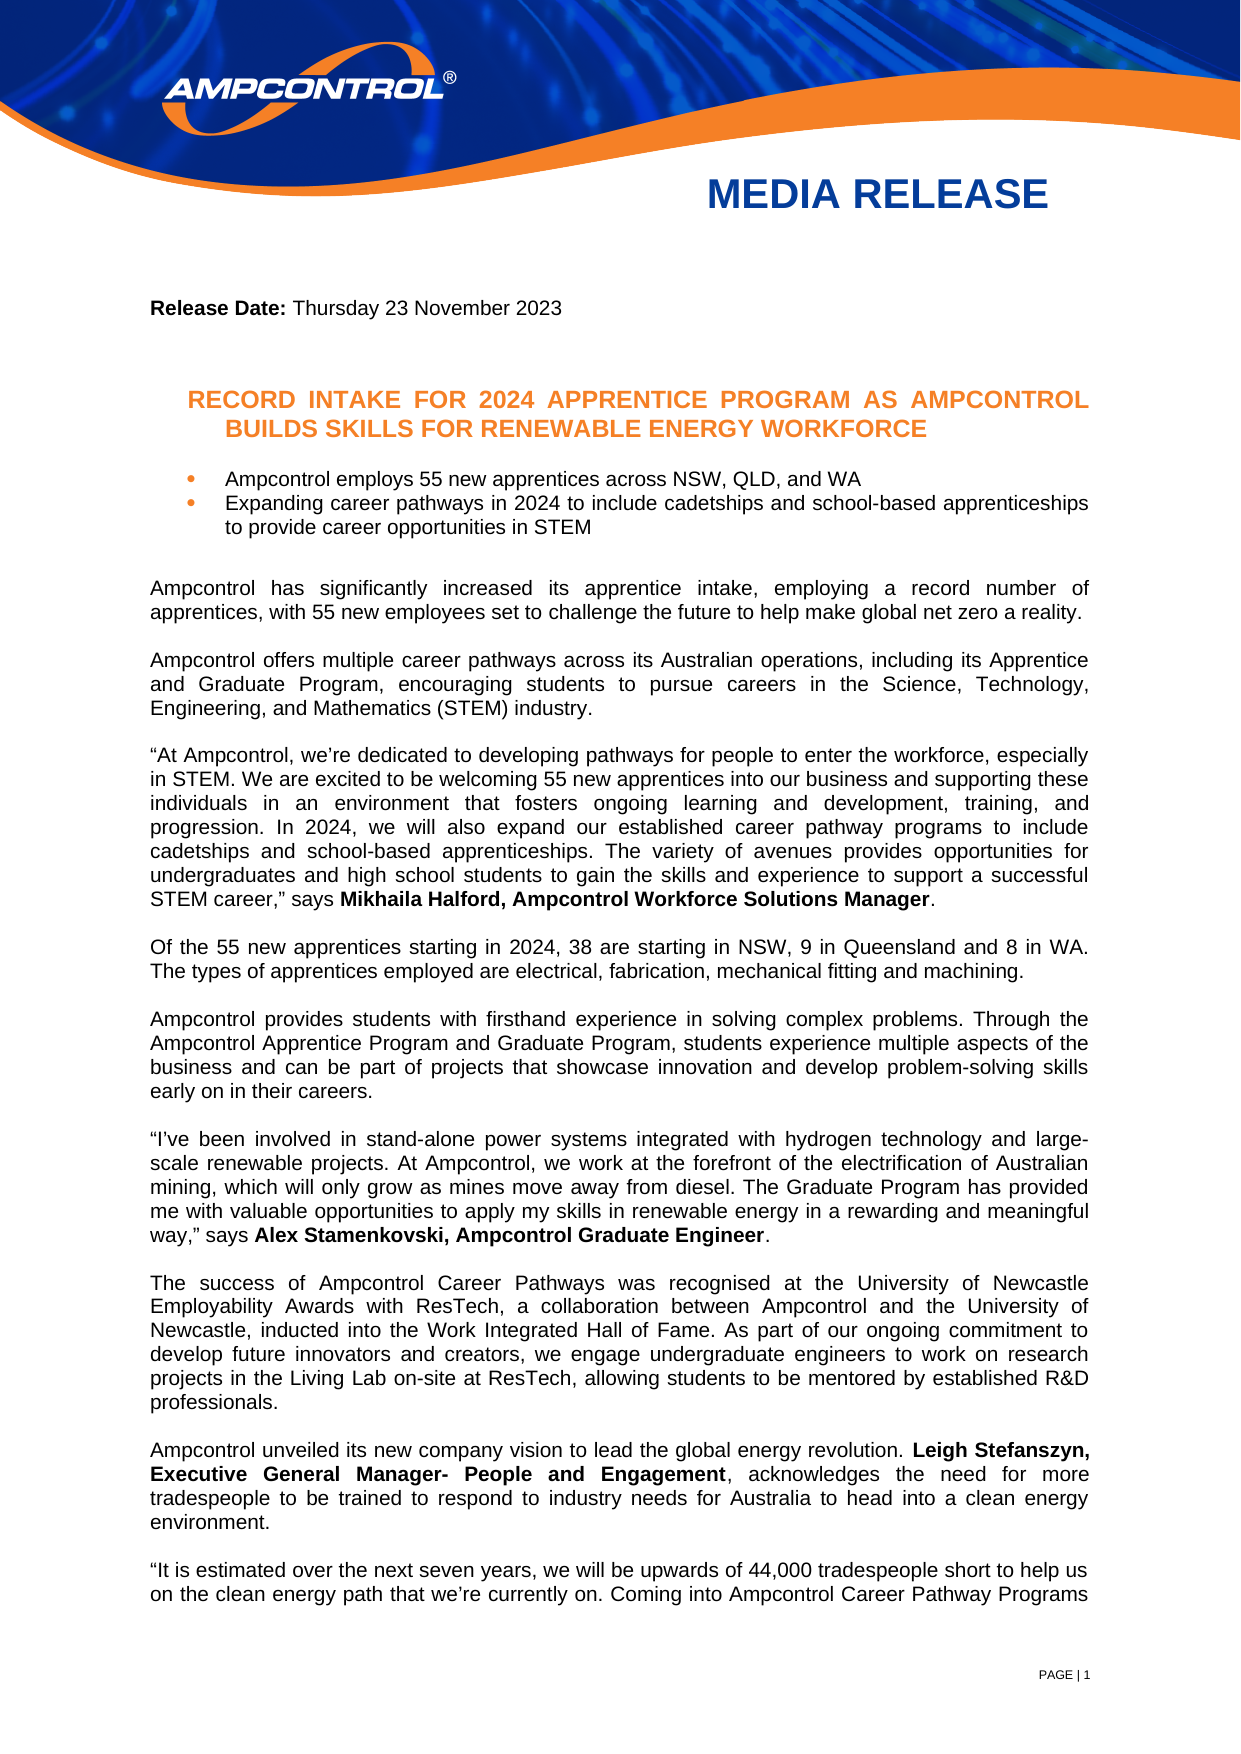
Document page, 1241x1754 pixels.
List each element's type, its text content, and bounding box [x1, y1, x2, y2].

list The success of Ampcontrol Career Pathways was recognised at the University of Newcastle Employability Awards with ResTech, a collaboration between Ampcontrol and the University of Newcastle, inducted into the Work Integrated Hall of Fame. As part of our ongoing commitment to develop future innovators and creators, we engage undergraduate engineers to work on research projects in the Living Lab on-site at ResTech, allowing students to be mentored by established R&D professionals. [150, 1270, 1090, 1414]
text Release Date: Thursday 23 November 2023 [150, 295, 1090, 319]
picture [974, 185, 982, 196]
list “I’ve been involved in stand-alone power systems integrated with hydrogen technology and large-scale renewable projects. At Ampcontrol, we work at the forefront of the electrification of Australian mining, which will only grow as mines move away from diesel. The Graduate Program has provided me with valuable opportunities to apply my skills in renewable energy in a rewarding and meaningful way,” says Alex Stamenkovski, Ampcontrol Graduate Engineer. [150, 1127, 1090, 1246]
list Ampcontrol offers multiple career pathways across its Australian operations, including its Apprentice and Graduate Program, encouraging students to pursue careers in the Science, Technology, Engineering, and Mathematics (STEM) industry. [150, 647, 1090, 719]
picture [821, 185, 829, 196]
picture [778, 184, 791, 201]
list Of the 55 new apprentices starting in 2024, 38 are starting in NSW, 9 in Queensland and 8 in WA. The types of apprentices employed are electrical, fabrication, mechanical fitting and machining. [150, 935, 1090, 983]
list “At Ampcontrol, we’re dedicated to developing pathways for people to enter the workforce, especially in STEM. We are excited to be welcoming 55 new apprentices into our business and supporting these individuals in an environment that fosters ongoing learning and development, training, and progression. In 2024, we will also expand our established career pathway programs to include cadetships and school-based apprenticeships. The variety of avenues provides opportunities for undergraduates and high school students to gain the skills and experience to support a successful STEM career,” says Mikhaila Halford, Ampcontrol Workforce Solutions Manager. [150, 743, 1090, 911]
picture [0, 0, 1241, 201]
picture [714, 187, 719, 201]
list Ampcontrol unveiled its new company vision to lead the global energy revolution. Leigh Stefanszyn, Executive General Manager- People and Engagement, acknowledges the need for more tradespeople to be trained to respond to industry needs for Australia to head into a clean energy environment. [150, 1438, 1090, 1534]
picture [728, 185, 733, 201]
list RECORD INTAKE FOR 2024 APPRENTICE PROGRAM AS AMPCONTROL BUILDS SKILLS FOR RENEWABLE ENERGY WORKFORCE [187, 386, 1090, 443]
list Ampcontrol provides students with firsthand experience in solving complex problems. Through the Ampcontrol Apprentice Program and Graduate Program, students experience multiple aspects of the business and can be part of projects that showcase innovation and develop problem-solving skills early on in their careers. [150, 1007, 1090, 1103]
text Expanding career pathways in 2024 to include cadetships and school-based apprenticeships to provide career opportunities in STEM [187, 491, 1090, 539]
text Ampcontrol employs 55 new apprentices across NSW, QLD, and WA [187, 467, 1090, 491]
picture [861, 184, 874, 192]
list Ampcontrol has significantly increased its apprentice intake, employing a record number of apprentices, with 55 new employees set to challenge the future to help make global net zero a reality. [150, 576, 1090, 623]
